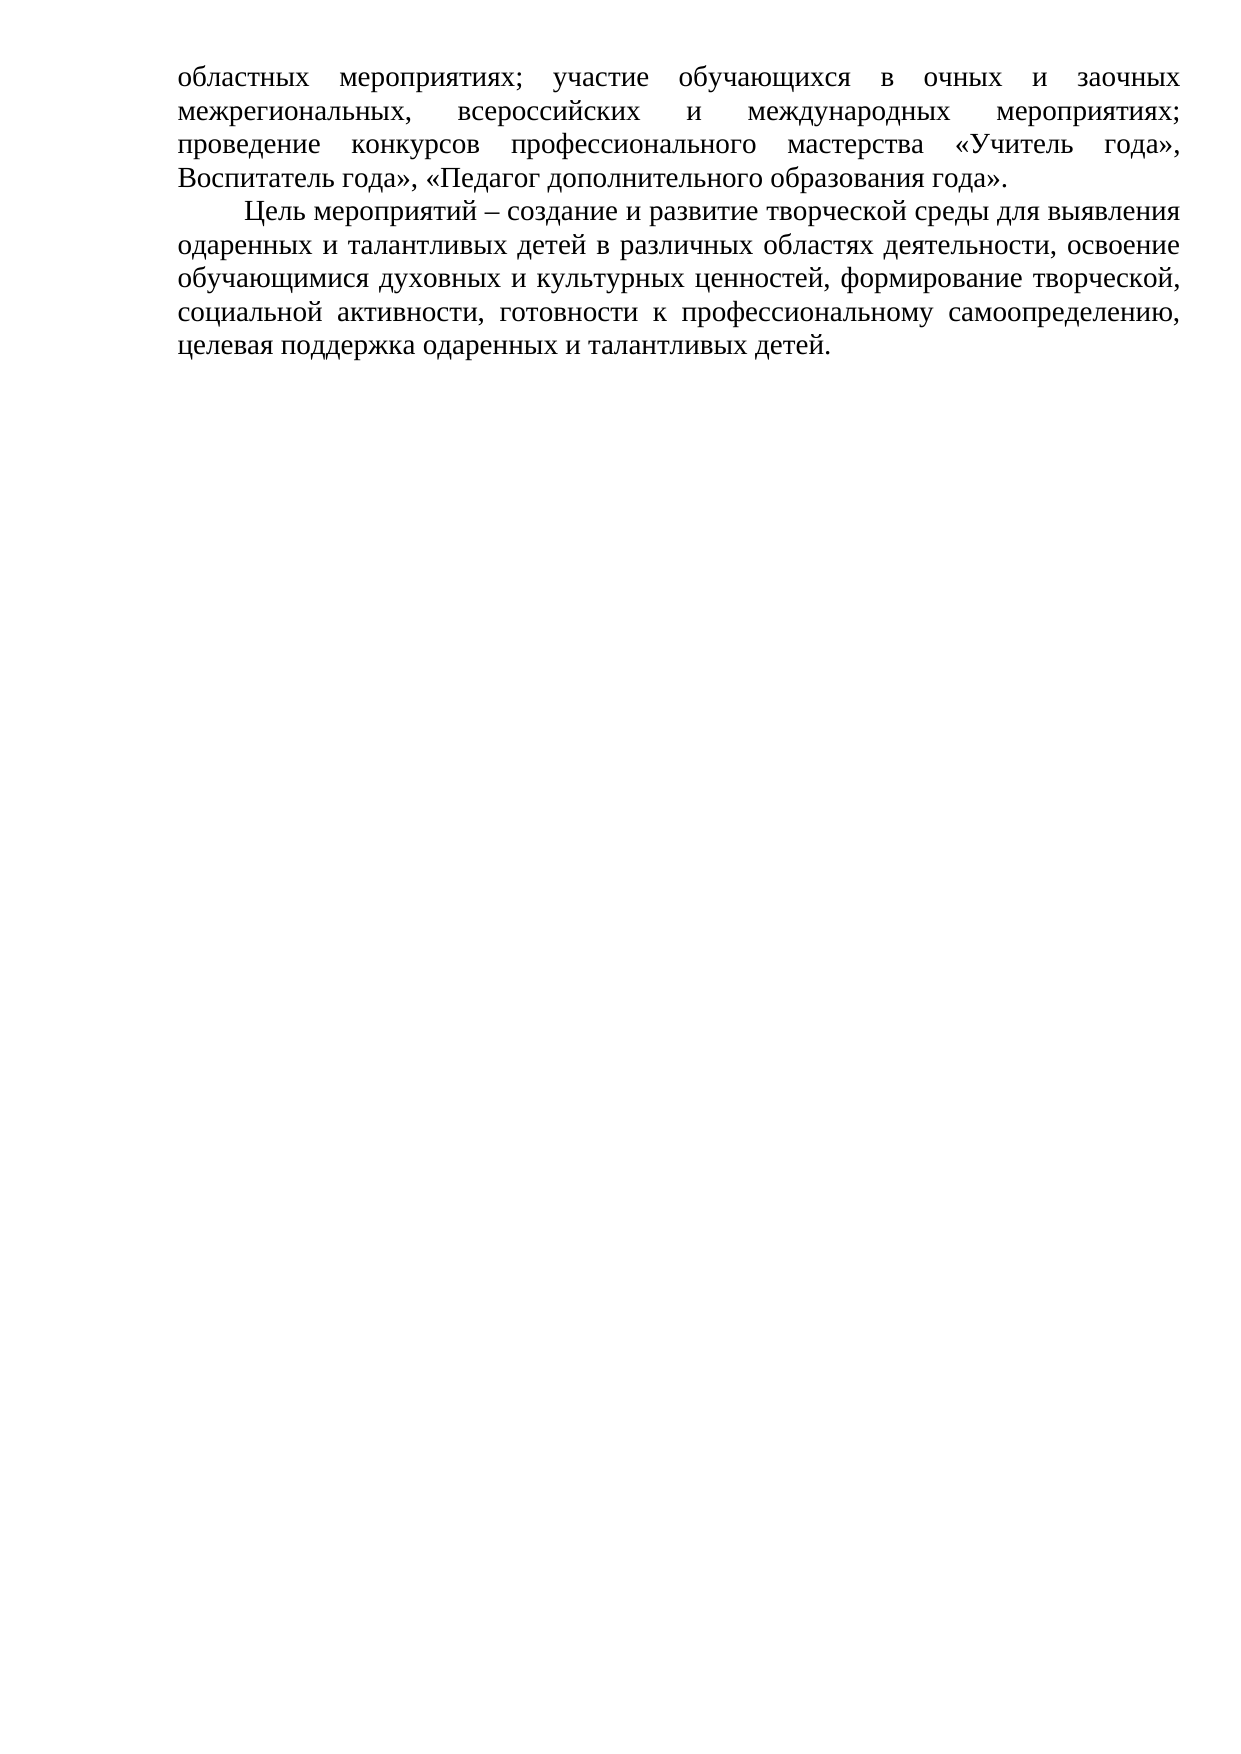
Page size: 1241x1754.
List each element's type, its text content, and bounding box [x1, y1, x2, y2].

text Цель мероприятий – создание и развитие творческой среды для выявления одаренных и талантливых детей в различных областях деятельности, освоение обучающимися духовных и культурных ценностей, формирование творческой, социальной активности, готовности к профессиональному самоопределению, целевая поддержка одаренных и талантливых детей. [177, 193, 1181, 361]
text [177, 59, 1181, 193]
